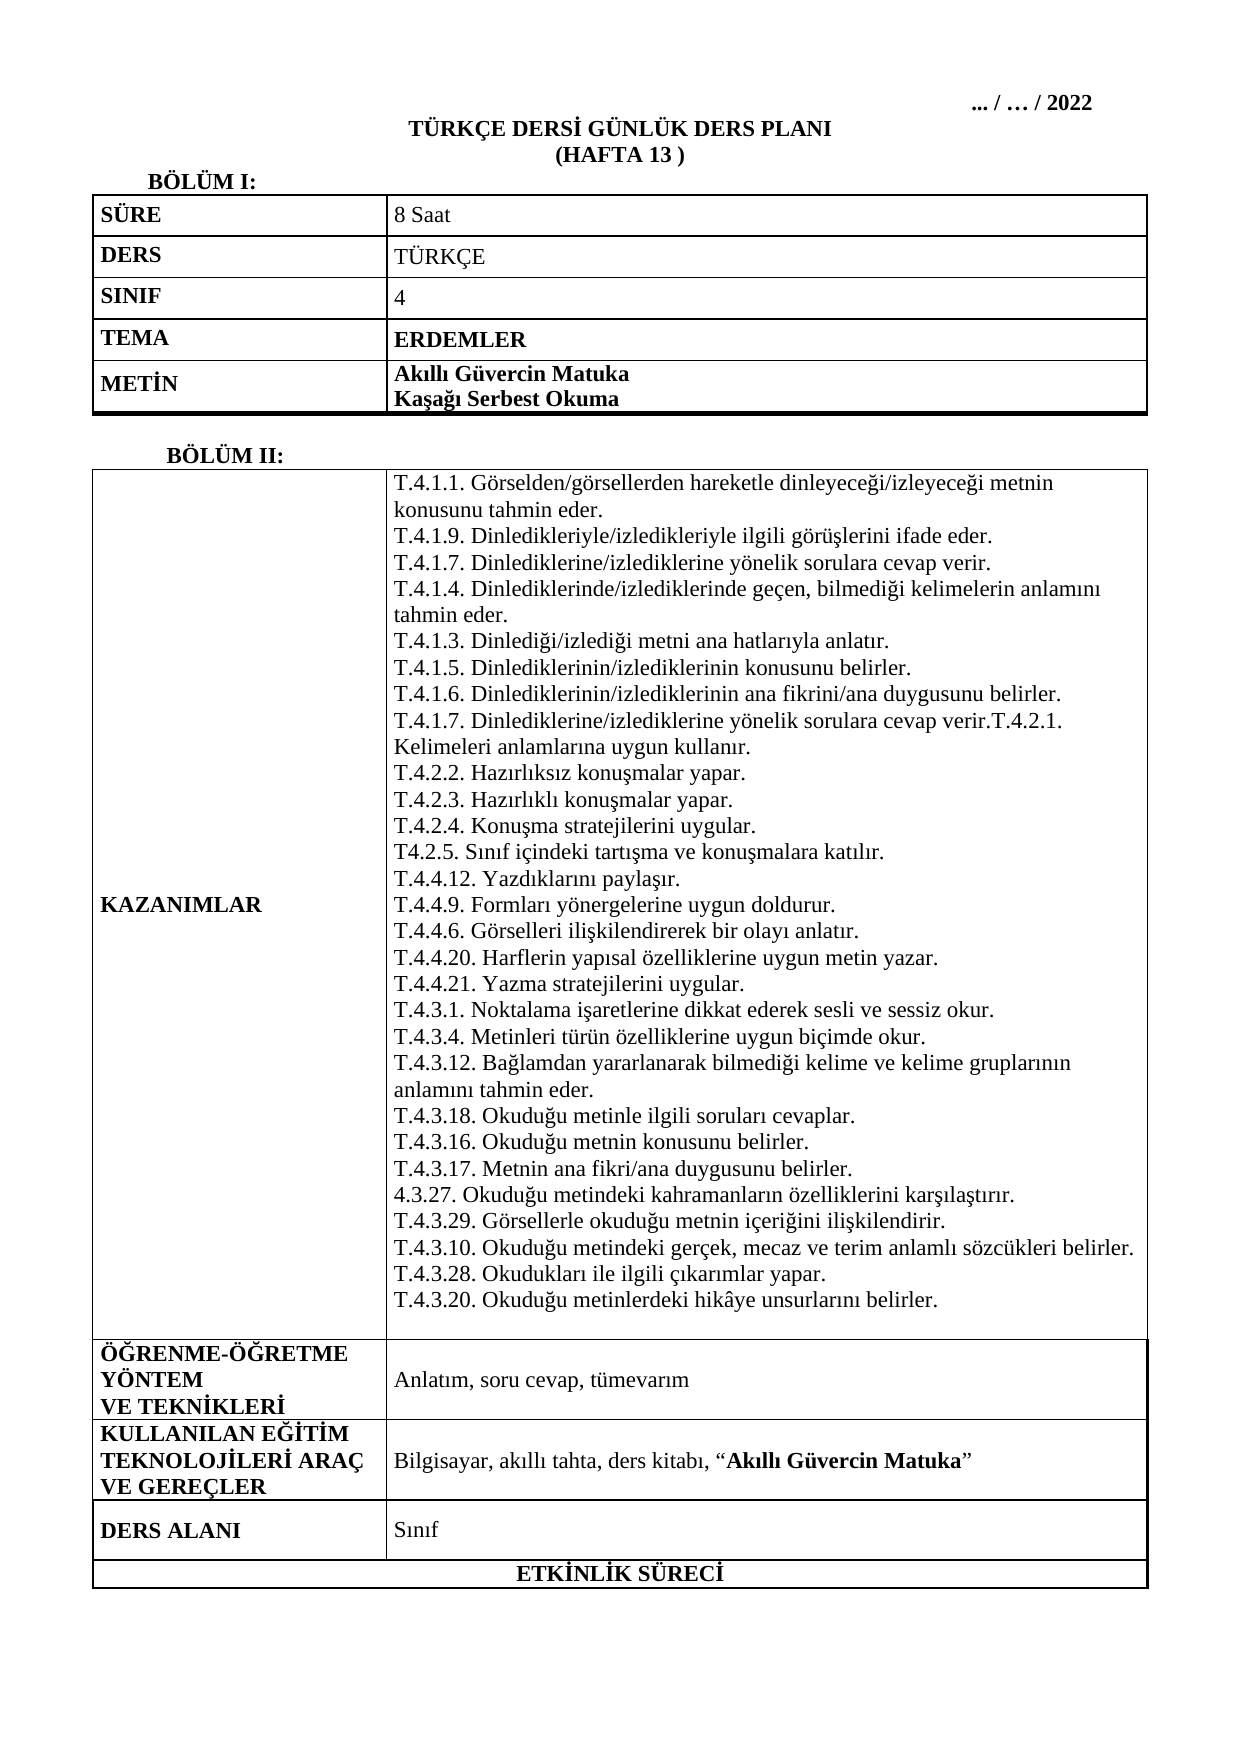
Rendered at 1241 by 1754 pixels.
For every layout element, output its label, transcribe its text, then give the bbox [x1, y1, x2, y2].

table_header SÜRE [94, 196, 386, 235]
table_cell TEMA [94, 320, 386, 359]
table_cell Akıllı Güvercin Matuka Kaşağı Serbest Okuma [388, 361, 1146, 411]
text TÜRKÇE DERSİ GÜNLÜK DERS PLANI [148, 115, 1092, 141]
table_cell DERS ALANI [94, 1501, 386, 1559]
table_header T.4.1.1. Görselden/görsellerden hareketle dinleyeceği/izleyeceği metnin konusunu tahmin eder. T.4.1.9. Dinledikleriyle/izledikleriyle ilgili görüşlerini ifade eder. T.4.1.7. Dinlediklerine/izlediklerine yönelik sorulara cevap verir. T.4.1.4. Dinlediklerinde/izlediklerinde geçen, bilmediği kelimelerin anlamını tahmin eder. T.4.1.3. Dinlediği/izlediği metni ana hatlarıyla anlatır. T.4.1.5. Dinlediklerinin/izlediklerinin konusunu belirler. T.4.1.6. Dinlediklerinin/izlediklerinin ana fikrini/ana duygusunu belirler. T.4.1.7. Dinlediklerine/izlediklerine yönelik sorulara cevap verir.T.4.2.1. Kelimeleri anlamlarına uygun kullanır. T.4.2.2. Hazırlıksız konuşmalar yapar. T.4.2.3. Hazırlıklı konuşmalar yapar. T.4.2.4. Konuşma stratejilerini uygular. T4.2.5. Sınıf içindeki tartışma ve konuşmalara katılır. T.4.4.12. Yazdıklarını paylaşır. T.4.4.9. Formları yönergelerine uygun doldurur. T.4.4.6. Görselleri ilişkilendirerek bir olayı anlatır. T.4.4.20. Harflerin yapısal özelliklerine uygun metin yazar. T.4.4.21. Yazma stratejilerini uygular. T.4.3.1. Noktalama işaretlerine dikkat ederek sesli ve sessiz okur. T.4.3.4. Metinleri türün özelliklerine uygun biçimde okur. T.4.3.12. Bağlamdan yararlanarak bilmediği kelime ve kelime gruplarının anlamını tahmin eder. T.4.3.18. Okuduğu metinle ilgili soruları cevaplar. T.4.3.16. Okuduğu metnin konusunu belirler. T.4.3.17. Metnin ana fikri/ana duygusunu belirler. 4.3.27. Okuduğu metindeki kahramanların özelliklerini karşılaştırır. T.4.3.29. Görsellerle okuduğu metnin içeriğini ilişkilendirir. T.4.3.10. Okuduğu metindeki gerçek, mecaz ve terim anlamlı sözcükleri belirler. T.4.3.28. Okudukları ile ilgili çıkarımlar yapar. T.4.3.20. Okuduğu metinlerdeki hikâye unsurlarını belirler. [387, 470, 1147, 1339]
table_header 8 Saat [388, 196, 1146, 235]
table_cell METİN [94, 361, 386, 411]
text BÖLÜM I: [148, 168, 1092, 194]
text ... / … / 2022 [148, 89, 1092, 115]
table_cell KULLANILAN EĞİTİM TEKNOLOJİLERİ ARAÇ VE GEREÇLER [93, 1420, 386, 1499]
table_cell ETKİNLİK SÜRECİ [94, 1561, 1146, 1587]
table_cell DERS [94, 237, 386, 277]
text (HAFTA 13 ) [148, 141, 1092, 168]
table_cell 4 [388, 278, 1146, 318]
table_cell Sınıf [387, 1501, 1146, 1559]
table_cell TÜRKÇE [388, 237, 1146, 277]
table_cell ERDEMLER [388, 320, 1146, 359]
table_header KAZANIMLAR [93, 470, 386, 1339]
table_cell Bilgisayar, akıllı tahta, ders kitabı, “Akıllı Güvercin Matuka” [387, 1420, 1146, 1499]
table_cell SINIF [94, 278, 386, 318]
table_cell ÖĞRENME-ÖĞRETME YÖNTEM VE TEKNİKLERİ [93, 1340, 386, 1419]
text BÖLÜM II: [148, 442, 1092, 468]
table_cell Anlatım, soru cevap, tümevarım [387, 1340, 1146, 1419]
